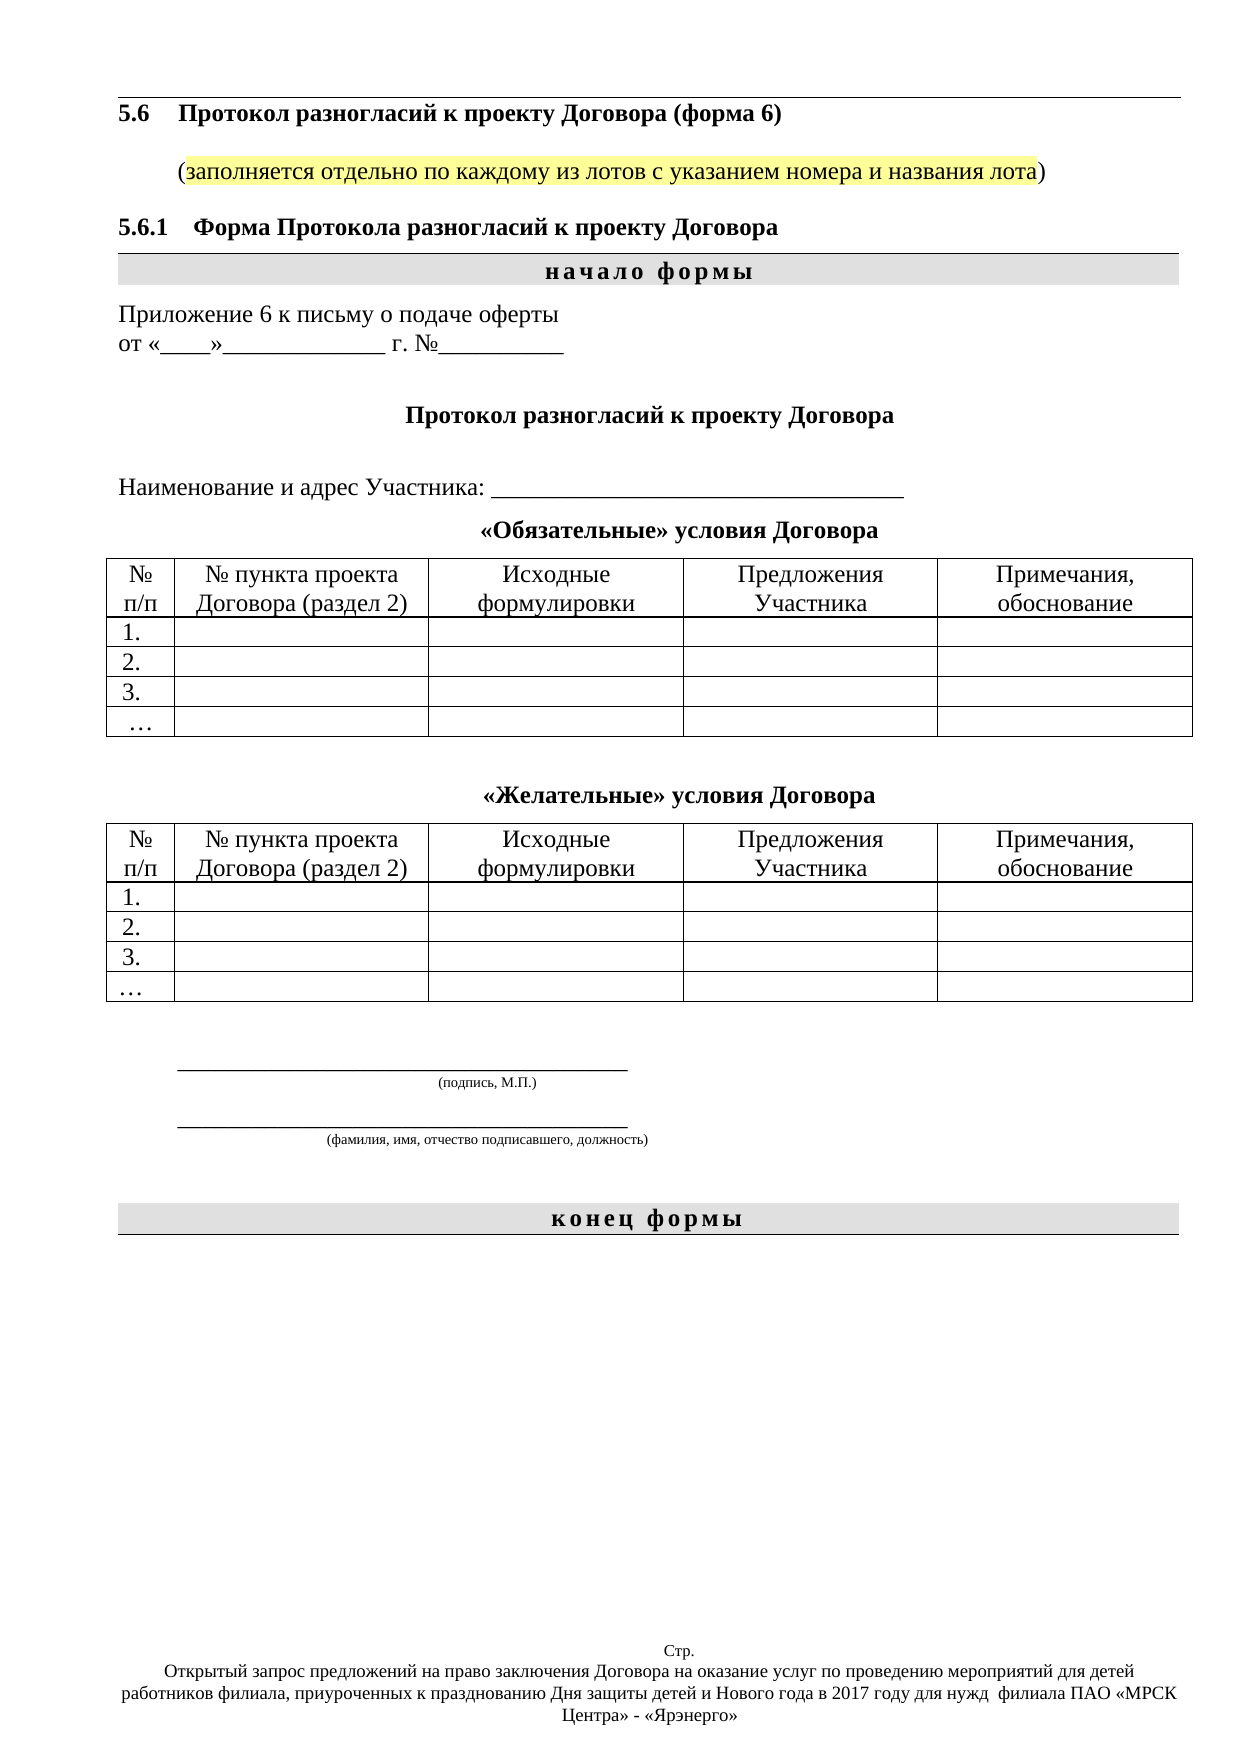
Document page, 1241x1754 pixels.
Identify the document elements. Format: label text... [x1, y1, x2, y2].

table_cell [429, 707, 683, 736]
text «Обязательные» условия Договора [118, 515, 1181, 543]
table_header № пункта проекта Договора (раздел 2) [175, 824, 428, 881]
table_cell [684, 647, 937, 676]
text конец формы [118, 1203, 1179, 1234]
table_cell [684, 972, 937, 1001]
table_header Предложения Участника [684, 824, 937, 881]
table_cell [107, 618, 174, 646]
table_cell [938, 972, 1192, 1001]
table_cell [938, 618, 1192, 646]
table_cell [938, 677, 1192, 706]
table_cell [175, 942, 428, 971]
table_cell [107, 942, 174, 971]
table_cell [175, 677, 428, 706]
text (фамилия, имя, отчество подписавшего, должность) [118, 1131, 797, 1160]
table_cell [684, 618, 937, 646]
table_header № п/п [107, 559, 174, 616]
table_cell [938, 942, 1192, 971]
table_cell [938, 883, 1192, 911]
subtitle Форма Протокола разногласий к проекту Договора [118, 212, 1181, 240]
table_cell [107, 912, 174, 941]
text Приложение 6 к письму о подаче оферты от «____»_____________ г. №__________ [118, 299, 1181, 357]
table_cell [938, 707, 1192, 736]
table_cell [175, 618, 428, 646]
table_cell [938, 647, 1192, 676]
table_cell [107, 647, 174, 676]
table_header Примечания, обоснование [938, 824, 1192, 881]
table_cell [175, 883, 428, 911]
table_cell [175, 912, 428, 941]
table_cell [107, 677, 174, 706]
table_cell [107, 883, 174, 911]
table_cell [429, 972, 683, 1001]
table_header № пункта проекта Договора (раздел 2) [175, 559, 428, 616]
table_cell [429, 883, 683, 911]
table_cell [684, 883, 937, 911]
table_cell [175, 972, 428, 1001]
table_cell [175, 707, 428, 736]
table_cell [429, 647, 683, 676]
table_cell … [107, 707, 174, 736]
text начало формы [118, 254, 1179, 285]
table_header Исходные формулировки [429, 559, 683, 616]
table_cell [684, 942, 937, 971]
table_header № п/п [107, 824, 174, 881]
table_cell [938, 912, 1192, 941]
table_header Исходные формулировки [429, 824, 683, 881]
table_header Примечания, обоснование [938, 559, 1192, 616]
table_cell [429, 912, 683, 941]
text (подпись, М.П.) [118, 1073, 797, 1102]
text «Желательные» условия Договора [118, 780, 1181, 808]
table_cell … [107, 972, 174, 1001]
table_cell [429, 618, 683, 646]
text ____________________________________ [118, 1045, 1181, 1073]
subtitle Протокол разногласий к проекту Договора (форма 6) [118, 98, 1181, 127]
table_cell [684, 707, 937, 736]
table_cell [684, 677, 937, 706]
table_cell [684, 912, 937, 941]
text Наименование и адрес Участника: _________________________________ [118, 472, 1181, 500]
text Протокол разногласий к проекту Договора [118, 400, 1181, 428]
table_header Предложения Участника [684, 559, 937, 616]
table_cell [429, 942, 683, 971]
table_cell [429, 677, 683, 706]
text ____________________________________ [118, 1102, 1181, 1131]
table_cell [175, 647, 428, 676]
